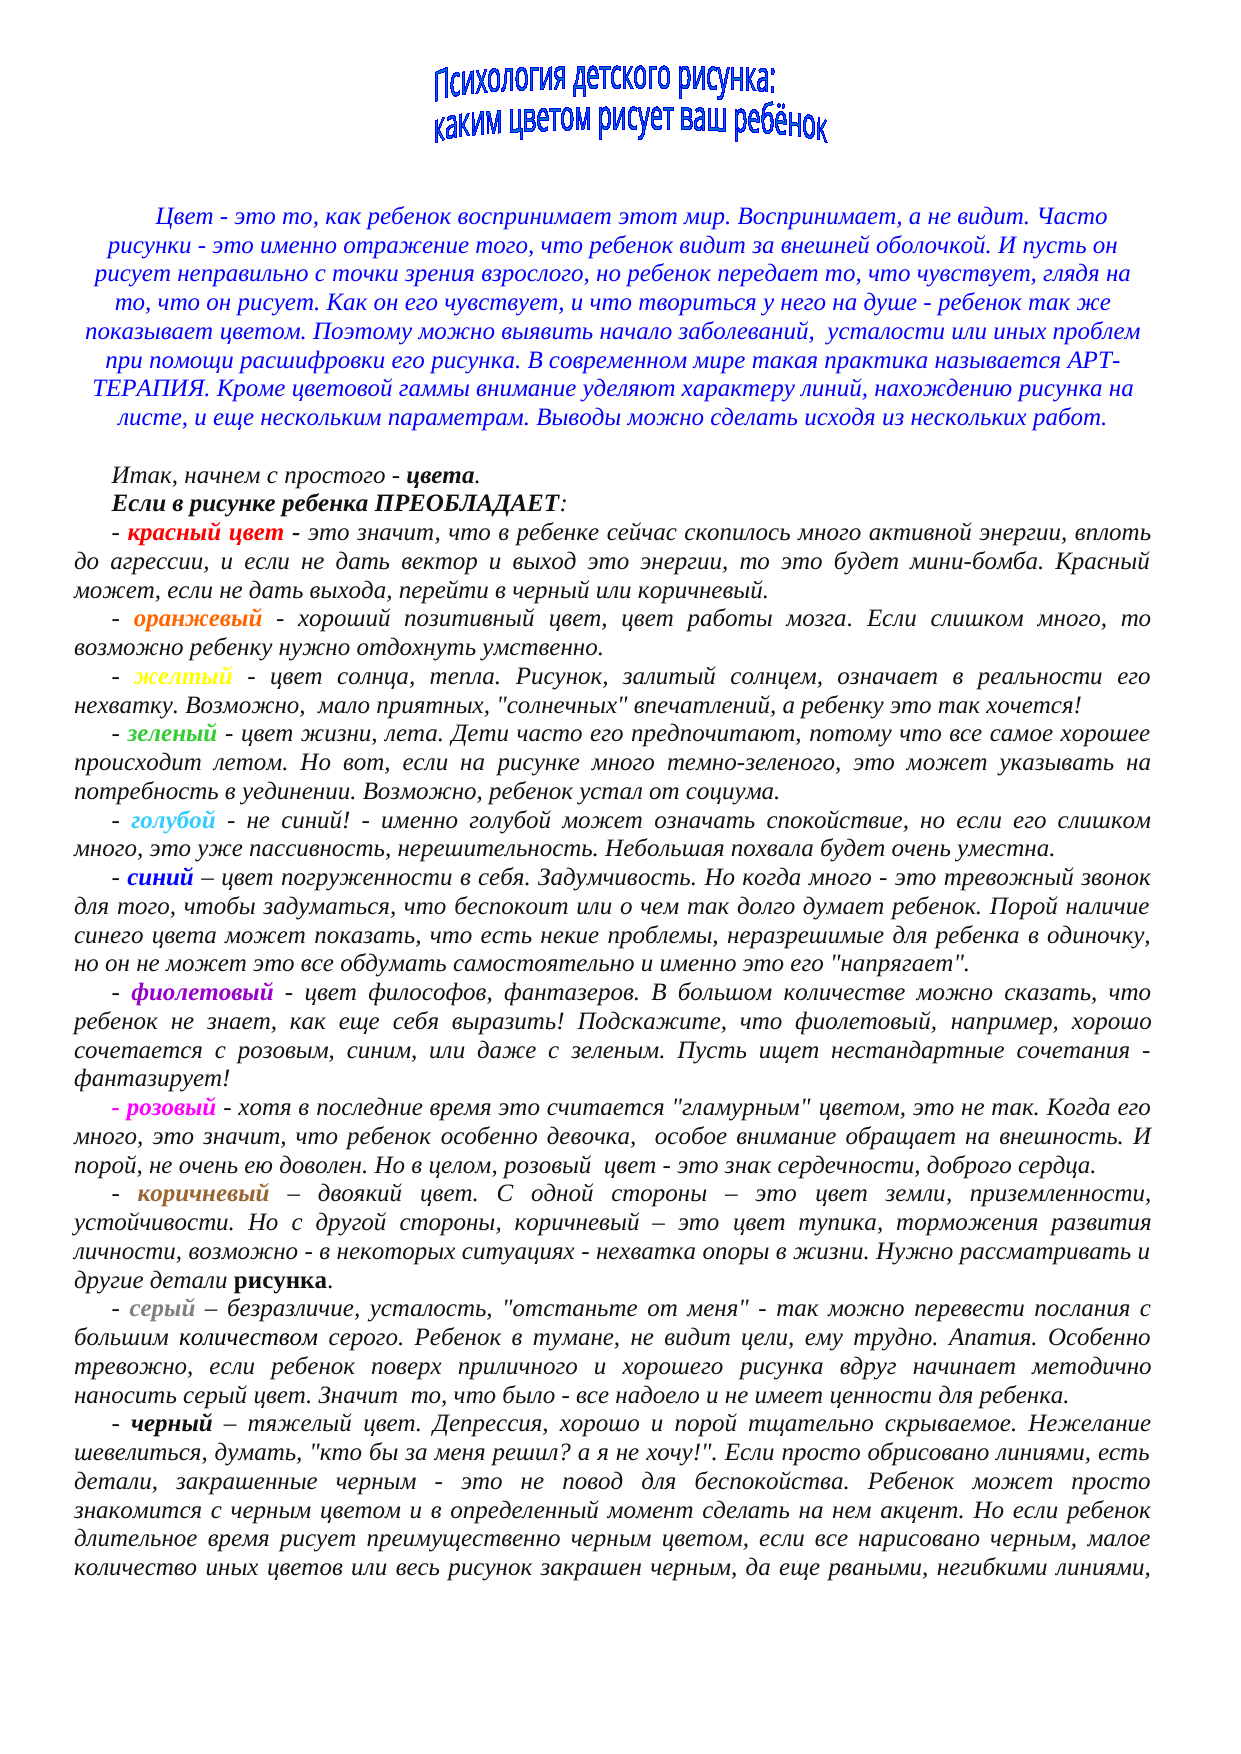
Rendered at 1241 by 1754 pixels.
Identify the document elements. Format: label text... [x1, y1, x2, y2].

text - зеленый - цвет жизни, лета. Дети часто его предпочитают, потому что все самое хорошее происходит летом. Но вот, если на рисунке много темно-зеленого, это может указывать на потребность в уединении. Возможно, ребенок устал от социума. [74, 718, 1152, 805]
text - желтый - цвет солнца, тепла. Рисунок, залитый солнцем, означает в реальности его нехватку. Возможно, мало приятных, "солнечных" впечатлений, а ребенку это так хочется! [74, 661, 1152, 718]
text - голубой - не синий! - именно голубой может означать спокойствие, но если его слишком много, это уже пассивность, нерешительность. Небольшая похвала будет очень уместна. [74, 805, 1152, 862]
text - оранжевый - хороший позитивный цвет, цвет работы мозга. Если слишком много, то возможно ребенку нужно отдохнуть умственно. [74, 603, 1152, 661]
text - синий – цвет погруженности в себя. Задумчивость. Но когда много - это тревожный звонок для того, чтобы задуматься, что беспокоит или о чем так долго думает ребенок. Порой наличие синего цвета может показать, что есть некие проблемы, неразрешимые для ребенка в одиночку, но он не может это все обдумать самостоятельно и именно это его "напрягает". [74, 862, 1152, 977]
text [74, 1408, 1152, 1581]
text Итак, начнем с простого - цвета. [74, 460, 1152, 488]
text Если в рисунке ребенка ПРЕОБЛАДАЕТ: [74, 488, 1152, 517]
text Цвет - это то, как ребенок воспринимает этот мир. Воспринимает, а не видит. Часто рисунки - это именно отражение того, что ребенок видит за внешней оболочкой. И пусть он рисует неправильно с точки зрения взрослого, но ребенок передает то, что чувствует, глядя на то, что он рисует. Как он его чувствует, и что твориться у него на душе - ребенок так же показывает цветом. Поэтому можно выявить начало заболеваний, усталости или иных проблем при помощи расшифровки его рисунка. В современном мире такая практика называется АРТ-ТЕРАПИЯ. Кроме цветовой гаммы внимание уделяют характеру линий, нахождению рисунка на листе, и еще нескольким параметрам. Выводы можно сделать исходя из нескольких работ. [74, 201, 1152, 431]
text - серый – безразличие, усталость, "отстаньте от меня" - так можно перевести послания с большим количеством серого. Ребенок в тумане, не видит цели, ему трудно. Апатия. Особенно тревожно, если ребенок поверх приличного и хорошего рисунка вдруг начинает методично наносить серый цвет. Значит то, что было - все надоело и не имеет ценности для ребенка. [74, 1293, 1152, 1408]
text - фиолетовый - цвет философов, фантазеров. В большом количестве можно сказать, что ребенок не знает, как еще себя выразить! Подскажите, что фиолетовый, например, хорошо сочетается с розовым, синим, или даже с зеленым. Пусть ищет нестандартные сочетания - фантазирует! [74, 977, 1152, 1092]
text - коричневый – двоякий цвет. С одной стороны – это цвет земли, приземленности, устойчивости. Но с другой стороны, коричневый – это цвет тупика, торможения развития личности, возможно - в некоторых ситуациях - нехватка опоры в жизни. Нужно рассматривать и другие детали рисунка. [74, 1178, 1152, 1293]
text - красный цвет - это значит, что в ребенке сейчас скопилось много активной энергии, вплоть до агрессии, и если не дать вектор и выход это энергии, то это будет мини-бомба. Красный может, если не дать выхода, перейти в черный или коричневый. [74, 517, 1152, 603]
text - розовый - хотя в последние время это считается "гламурным" цветом, это не так. Когда его много, это значит, что ребенок особенно девочка, особое внимание обращает на внешность. И порой, не очень ею доволен. Но в целом, розовый цвет - это знак сердечности, доброго сердца. [74, 1092, 1152, 1178]
